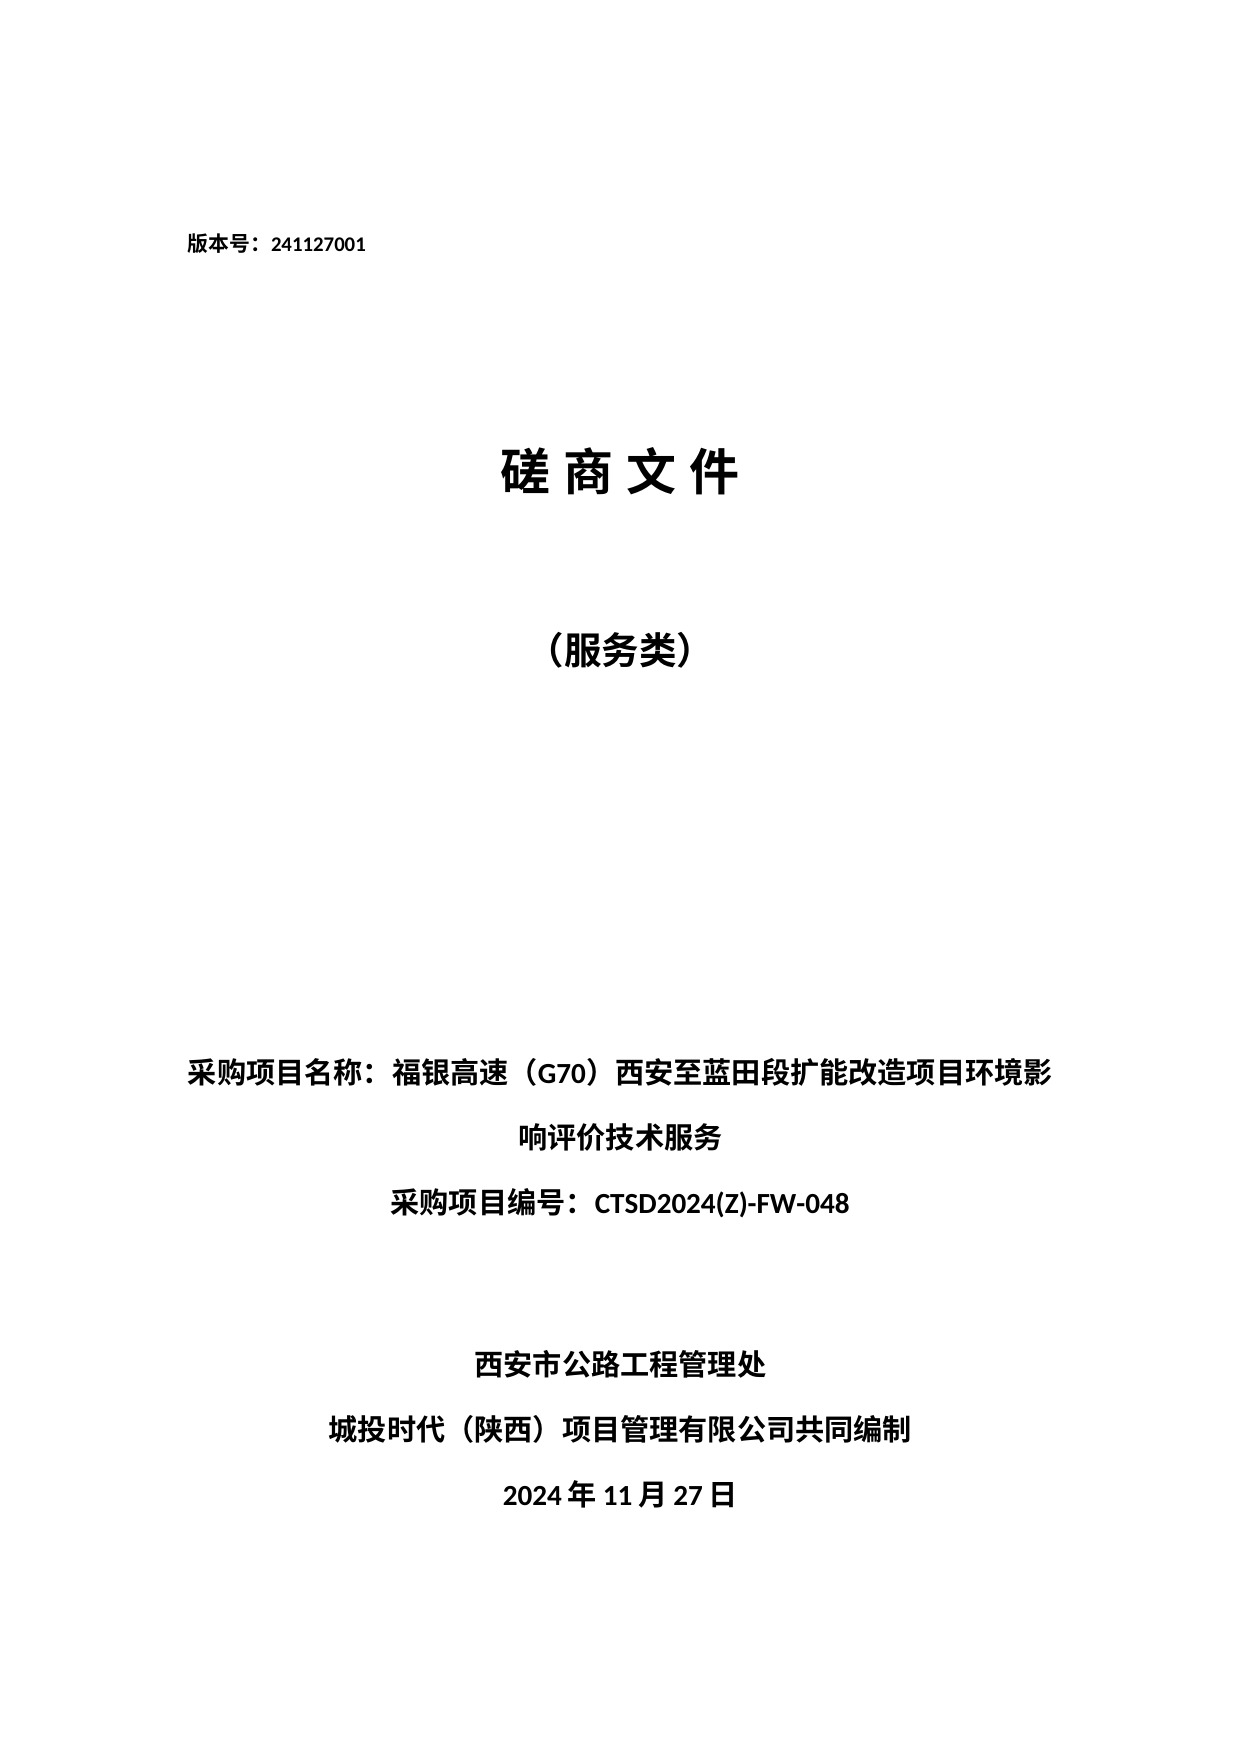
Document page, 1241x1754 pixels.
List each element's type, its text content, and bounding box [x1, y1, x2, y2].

text （服务类） [187, 617, 1053, 1039]
text 采购项目名称：福银高速（G70）西安至蓝田段扩能改造项目环境影响评价技术服务 [187, 1039, 1053, 1169]
text 磋 商 文 件 [187, 422, 1053, 617]
text 采购项目编号：CTSD2024(Z)-FW-048 [187, 1169, 1053, 1332]
text 西安市公路工程管理处 [187, 1332, 1053, 1397]
text 版本号：241127001 [187, 227, 1053, 422]
text 2024年11月27日 [187, 1462, 1053, 1527]
text 城投时代（陕西）项目管理有限公司共同编制 [187, 1397, 1053, 1462]
